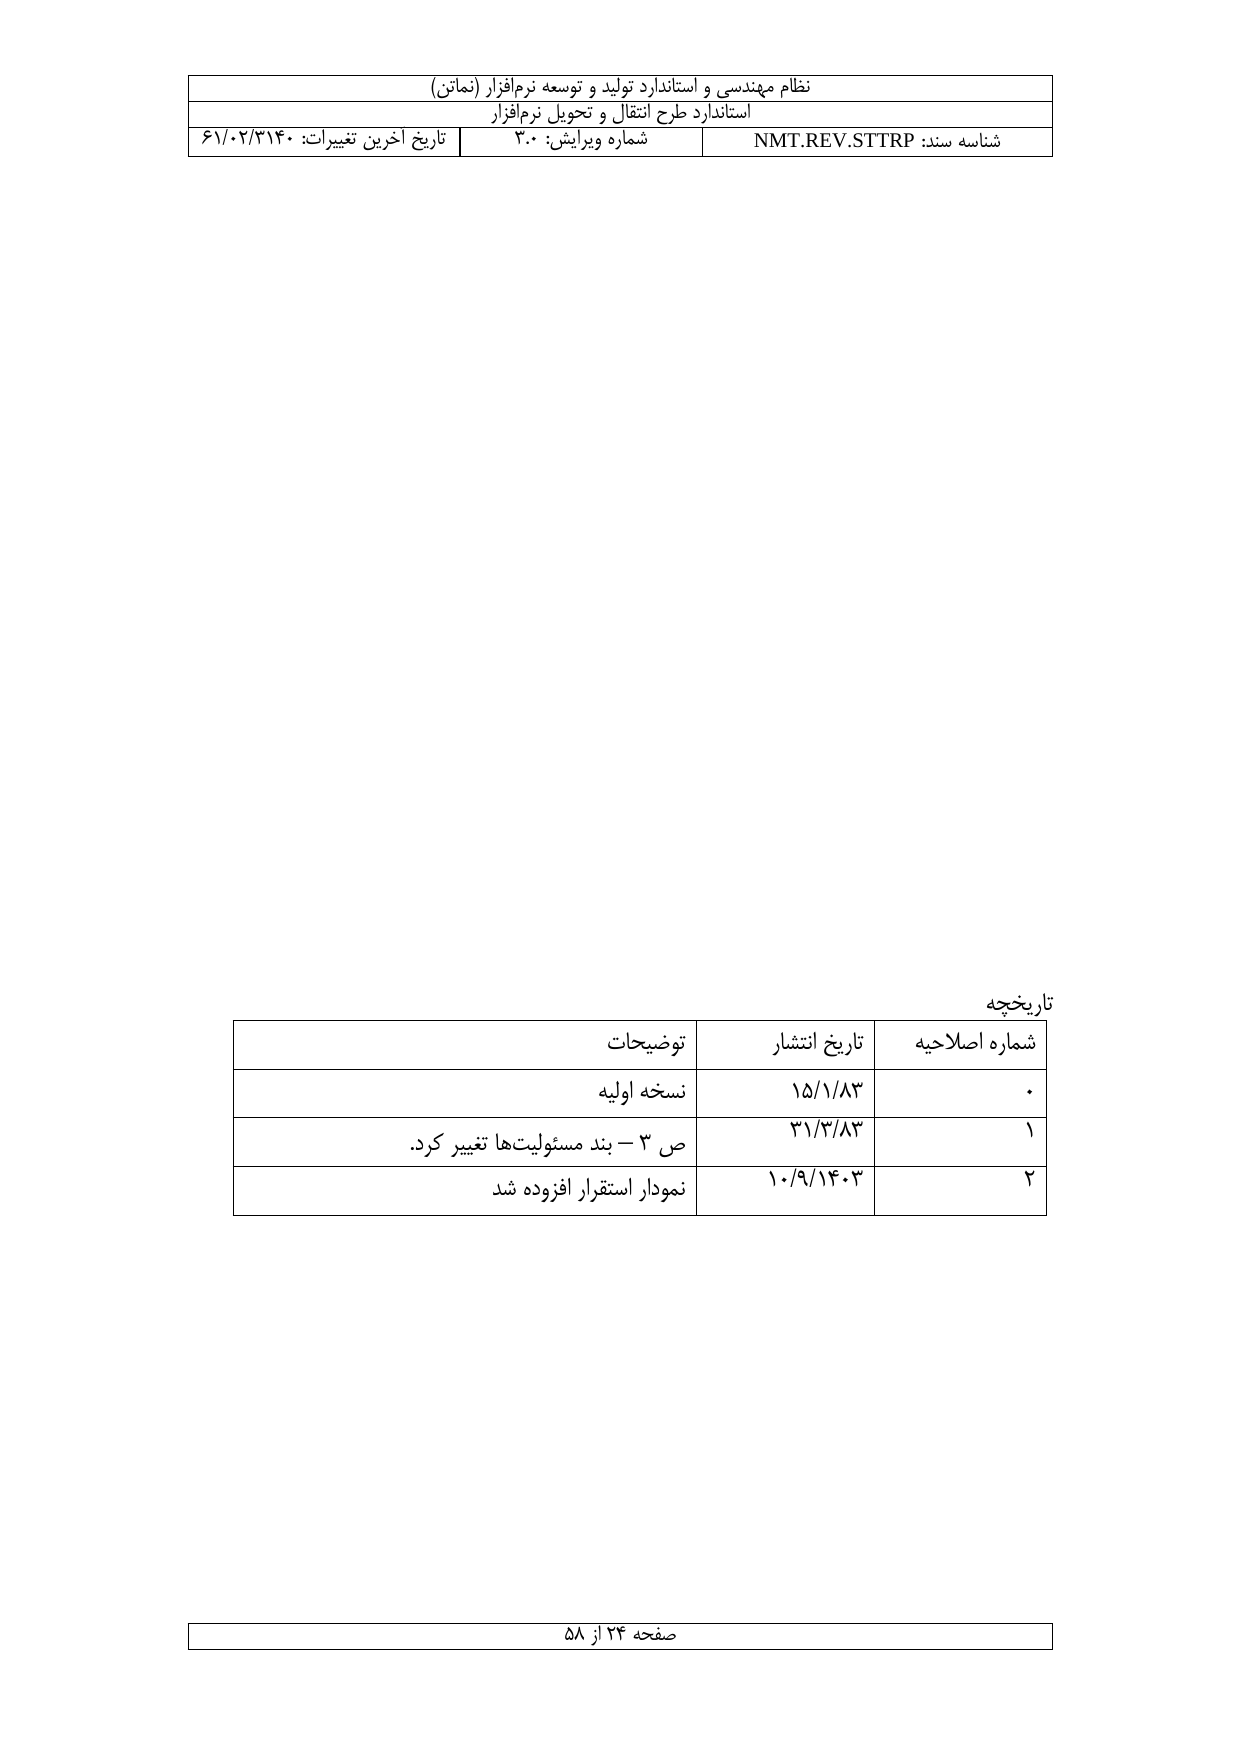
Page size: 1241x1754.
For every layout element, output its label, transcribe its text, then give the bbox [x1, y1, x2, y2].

table_cell 10/9/1403 [697, 1167, 874, 1214]
table_cell ص 3 – بند مسئوليت‌ها تغيير كرد. [234, 1118, 696, 1166]
table_cell 1 [875, 1118, 1046, 1166]
table_header توضيحات [234, 1021, 696, 1069]
table_cell 2 [875, 1167, 1046, 1214]
table_header شماره اصلاحيه [875, 1021, 1046, 1069]
table_cell 15/1/83 [697, 1070, 874, 1117]
table_cell نمودار استقرار افزوده شد [234, 1167, 696, 1214]
table_header تاريخ انتشار [697, 1021, 874, 1069]
text تاريخچه [187, 991, 1053, 1020]
table_cell 0 [875, 1070, 1046, 1117]
table_cell نسخه اوليه [234, 1070, 696, 1117]
table_cell 31/3/83 [697, 1118, 874, 1166]
